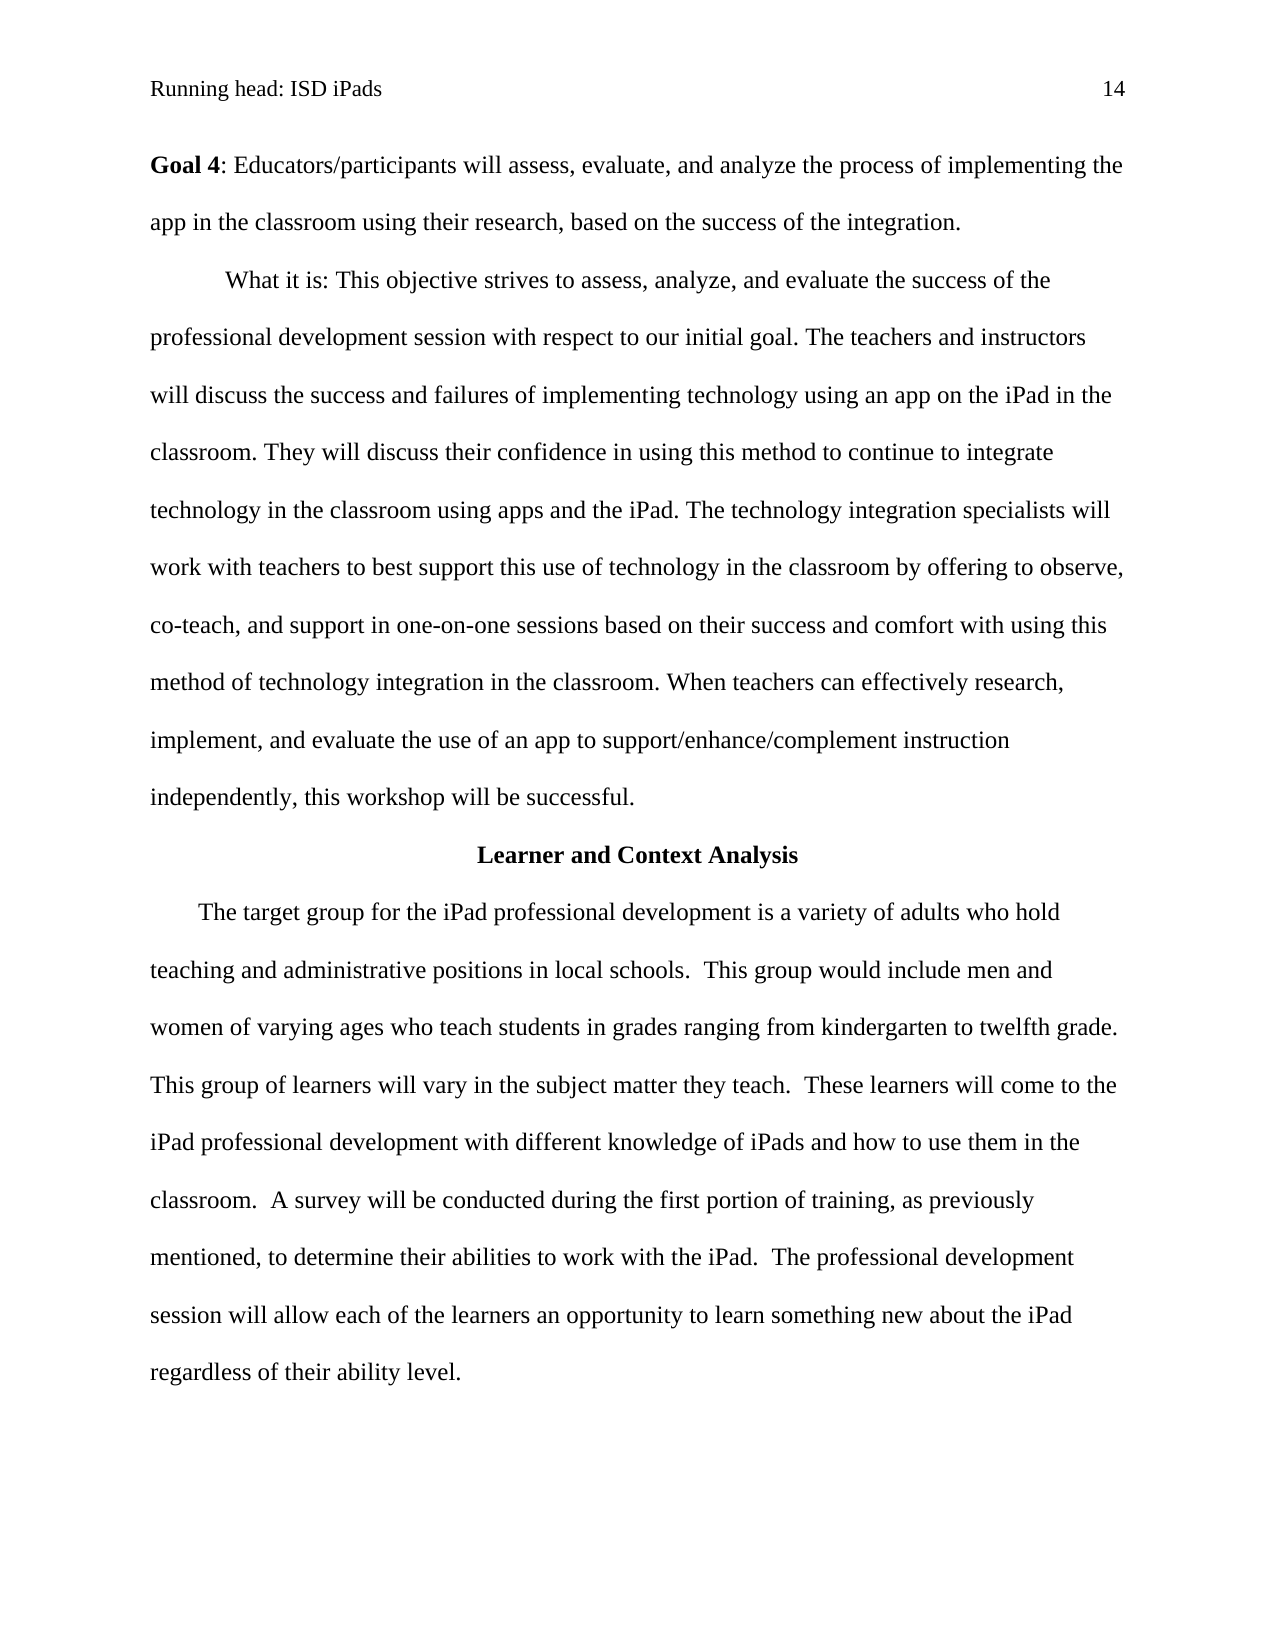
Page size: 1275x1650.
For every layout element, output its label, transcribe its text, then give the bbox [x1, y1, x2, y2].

text The target group for the iPad professional development is a variety of adults who hold teaching and administrative positions in local schools. This group would include men and women of varying ages who teach students in grades ranging from kindergarten to twelfth grade. This group of learners will vary in the subject matter they teach. These learners will come to the iPad professional development with different knowledge of iPads and how to use them in the classroom. A survey will be conducted during the first portion of training, as previously mentioned, to determine their abilities to work with the iPad. The professional development session will allow each of the learners an opportunity to learn something new about the iPad regardless of their ability level. [150, 897, 1125, 1386]
text Goal 4: Educators/participants will assess, evaluate, and analyze the process of implementing the app in the classroom using their research, based on the success of the integration. [150, 150, 1125, 236]
text What it is: This objective strives to assess, analyze, and evaluate the success of the professional development session with respect to our initial goal. The teachers and instructors will discuss the success and failures of implementing technology using an app on the iPad in the classroom. They will discuss their confidence in using this method to continue to integrate technology in the classroom using apps and the iPad. The technology integration specialists will work with teachers to best support this use of technology in the classroom by offering to observe, co-teach, and support in one-on-one sessions based on their success and comfort with using this method of technology integration in the classroom. When teachers can effectively research, implement, and evaluate the use of an app to support/enhance/complement instruction independently, this workshop will be successful. [150, 265, 1125, 811]
text Learner and Context Analysis [150, 840, 1125, 869]
